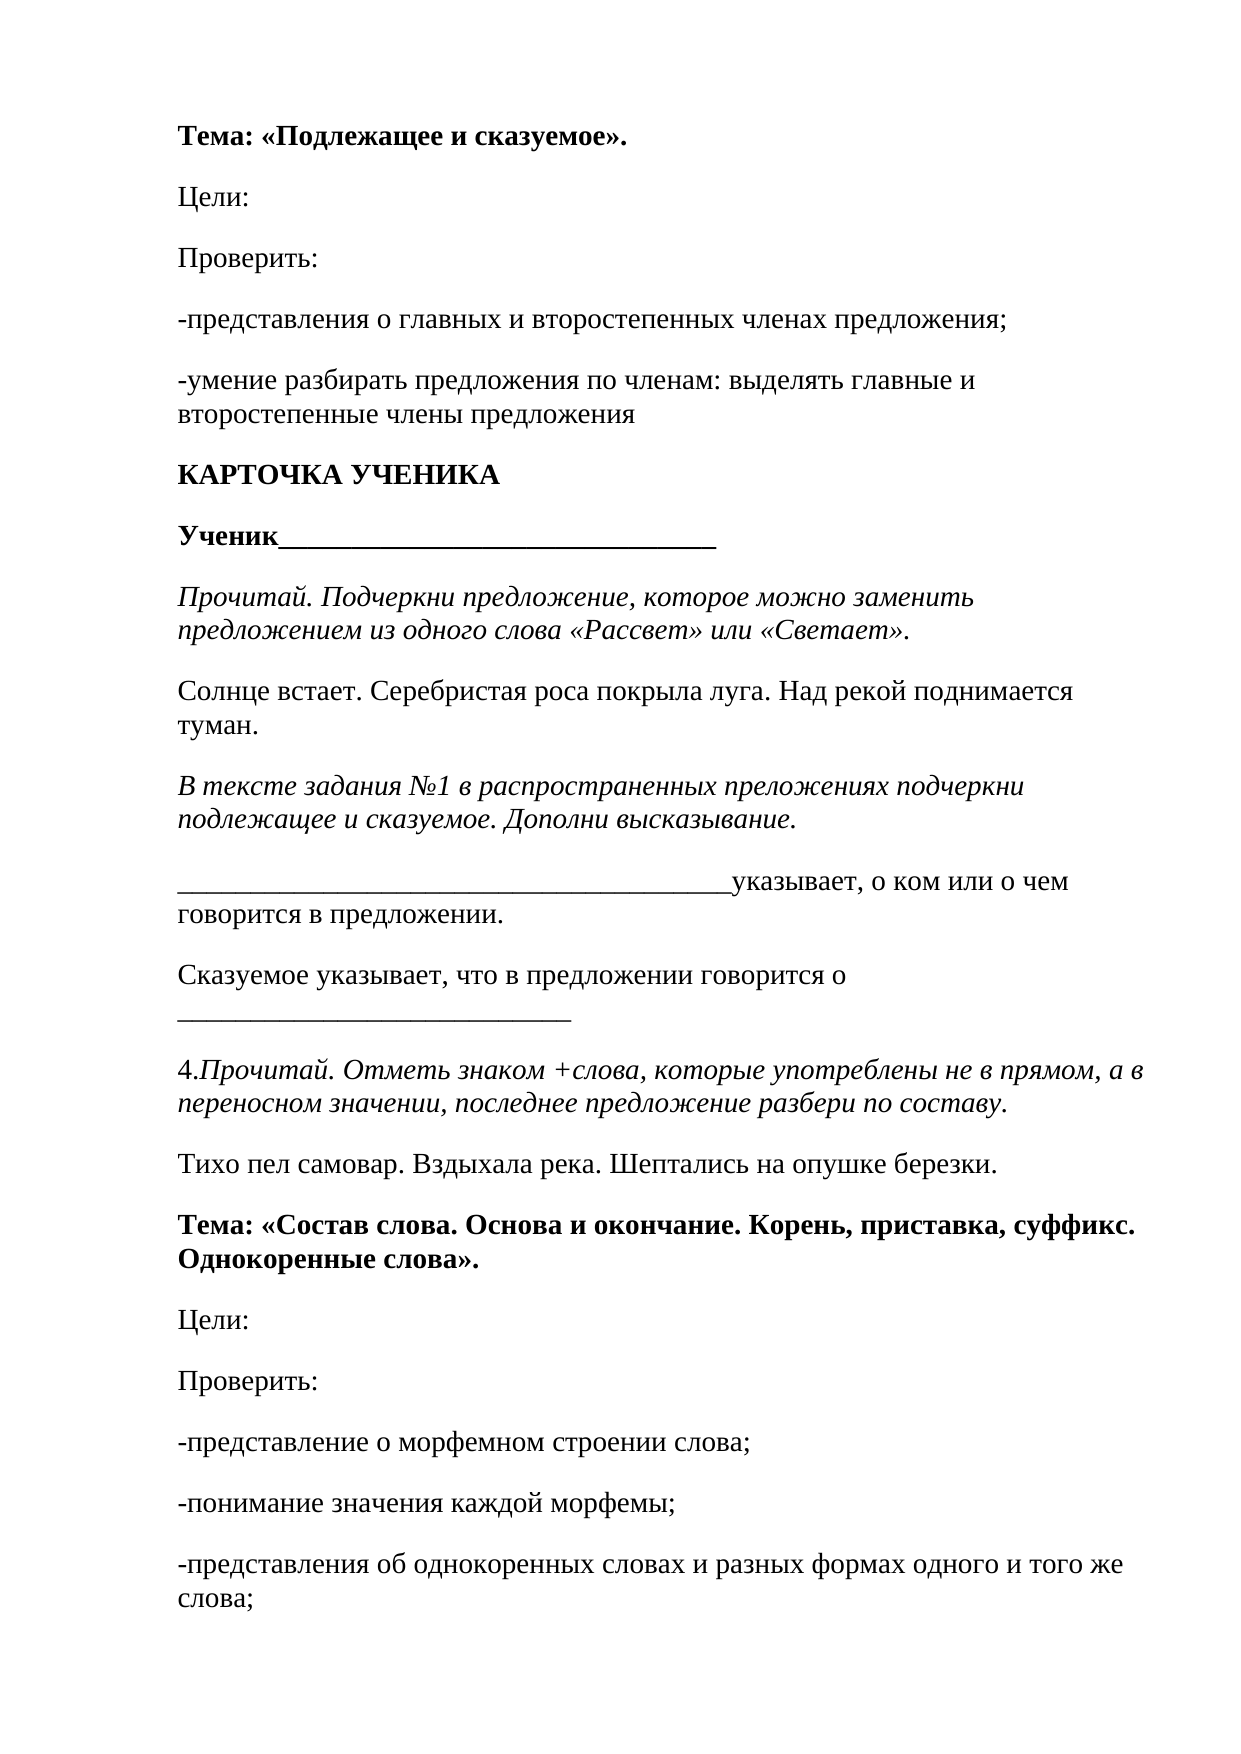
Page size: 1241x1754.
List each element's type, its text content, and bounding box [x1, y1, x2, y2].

text 4.Прочитай. Отметь знаком +слова, которые употреблены не в прямом, а в переносном значении, последнее предложение разбери по составу. [177, 1052, 1152, 1119]
text Прочитай. Подчеркни предложение, которое можно заменить предложением из одного слова «Рассвет» или «Светает». [177, 579, 1152, 646]
text -представления об однокоренных словах и разных формах одного и того же слова; [177, 1546, 1152, 1613]
text Сказуемое указывает, что в предложении говорится о ___________________________ [177, 957, 1152, 1024]
text Тихо пел самовар. Вздыхала река. Шептались на опушке березки. [177, 1146, 1152, 1180]
text -представление о морфемном строении слова; [177, 1424, 1152, 1458]
text Тема: «Подлежащее и сказуемое». [177, 118, 1152, 152]
text Цели: [177, 179, 1152, 213]
text Ученик______________________________ [177, 518, 1152, 551]
text Цели: [177, 1302, 1152, 1336]
text -представления о главных и второстепенных членах предложения; [177, 301, 1152, 335]
text Проверить: [177, 1363, 1152, 1397]
text -умение разбирать предложения по членам: выделять главные и второстепенные члены предложения [177, 362, 1152, 429]
text Солнце встает. Серебристая роса покрыла луга. Над рекой поднимается туман. [177, 673, 1152, 741]
text КАРТОЧКА УЧЕНИКА [177, 457, 1152, 490]
text ______________________________________указывает, о ком или о чем говорится в предложении. [177, 863, 1152, 930]
text Тема: «Состав слова. Основа и окончание. Корень, приставка, суффикс. Однокоренные слова». [177, 1207, 1152, 1274]
text В тексте задания №1 в распространенных преложениях подчеркни подлежащее и сказуемое. Дополни высказывание. [797, 768, 1152, 835]
text Проверить: [177, 240, 1152, 274]
text -понимание значения каждой морфемы; [177, 1485, 1152, 1519]
